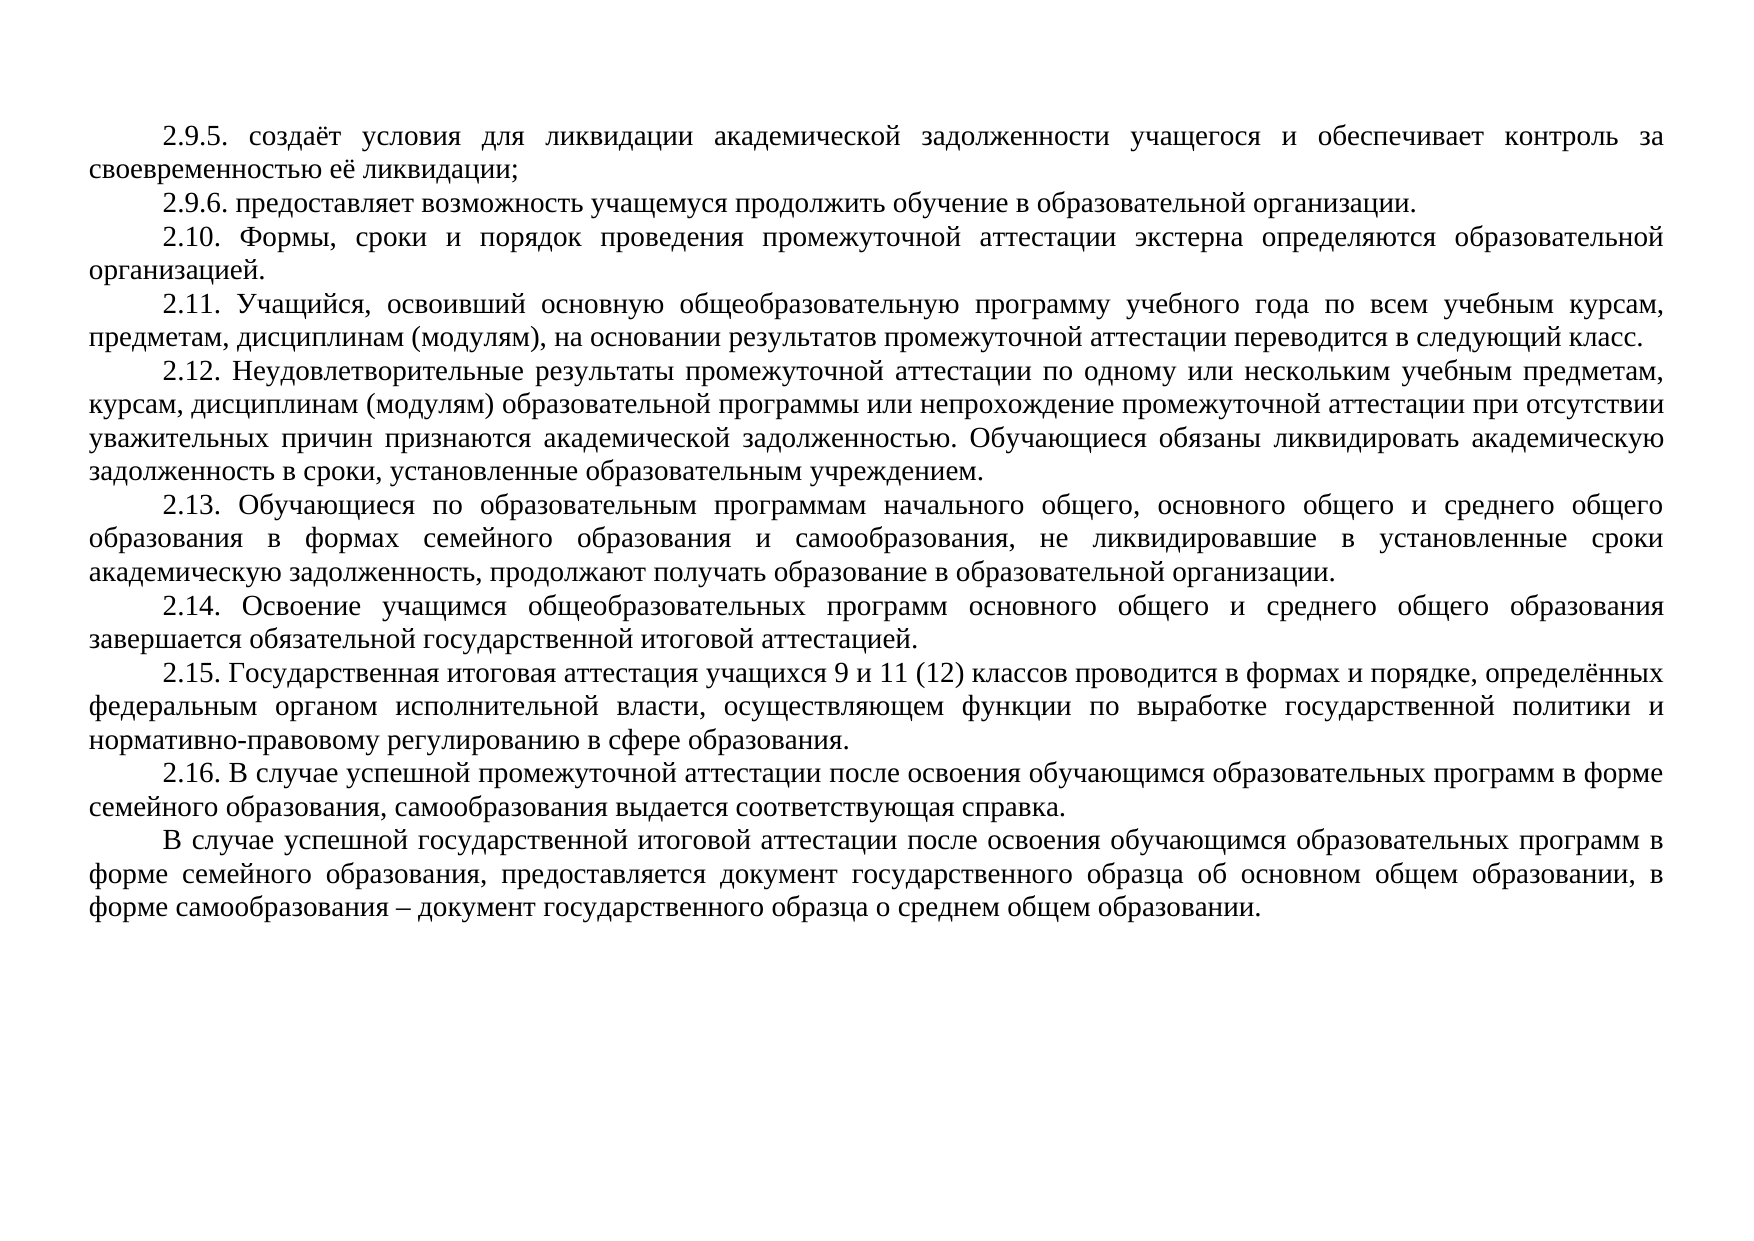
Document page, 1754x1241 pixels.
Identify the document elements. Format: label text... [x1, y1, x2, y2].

text 2.16. В случае успешной промежуточной аттестации после освоения обучающимся образовательных программ в форме семейного образования, самообразования выдается соответствующая справка. [89, 755, 1665, 822]
text 2.11. Учащийся, освоивший основную общеобразовательную программу учебного года по всем учебным курсам, предметам, дисциплинам (модулям), на основании результатов промежуточной аттестации переводится в следующий класс. [89, 286, 1665, 353]
text 2.15. Государственная итоговая аттестация учащихся 9 и 11 (12) классов проводится в формах и порядке, определённых федеральным органом исполнительной власти, осуществляющем функции по выработке государственной политики и нормативно-правовому регулированию в сфере образования. [89, 655, 1665, 755]
text 2.10. Формы, сроки и порядок проведения промежуточной аттестации экстерна определяются образовательной организацией. [89, 219, 1665, 286]
text 2.14. Освоение учащимся общеобразовательных программ основного общего и среднего общего образования завершается обязательной государственной итоговой аттестацией. [89, 588, 1665, 655]
text В случае успешной государственной итоговой аттестации после освоения обучающимся образовательных программ в форме семейного образования, предоставляется документ государственного образца об основном общем образовании, в форме самообразования – документ государственного образца о среднем общем образовании. [89, 822, 1665, 923]
text 2.9.6. предоставляет возможность учащемуся продолжить обучение в образовательной организации. [89, 185, 1665, 219]
text 2.13. Обучающиеся по образовательным программам начального общего, основного общего и среднего общего образования в формах семейного образования и самообразования, не ликвидировавшие в установленные сроки академическую задолженность, продолжают получать образование в образовательной организации. [89, 487, 1665, 588]
text 2.9.5. создаёт условия для ликвидации академической задолженности учащегося и обеспечивает контроль за своевременностью её ликвидации; [89, 118, 1665, 185]
text 2.12. Неудовлетворительные результаты промежуточной аттестации по одному или нескольким учебным предметам, курсам, дисциплинам (модулям) образовательной программы или непрохождение промежуточной аттестации при отсутствии уважительных причин признаются академической задолженностью. Обучающиеся обязаны ликвидировать академическую задолженность в сроки, установленные образовательным учреждением. [89, 353, 1665, 487]
